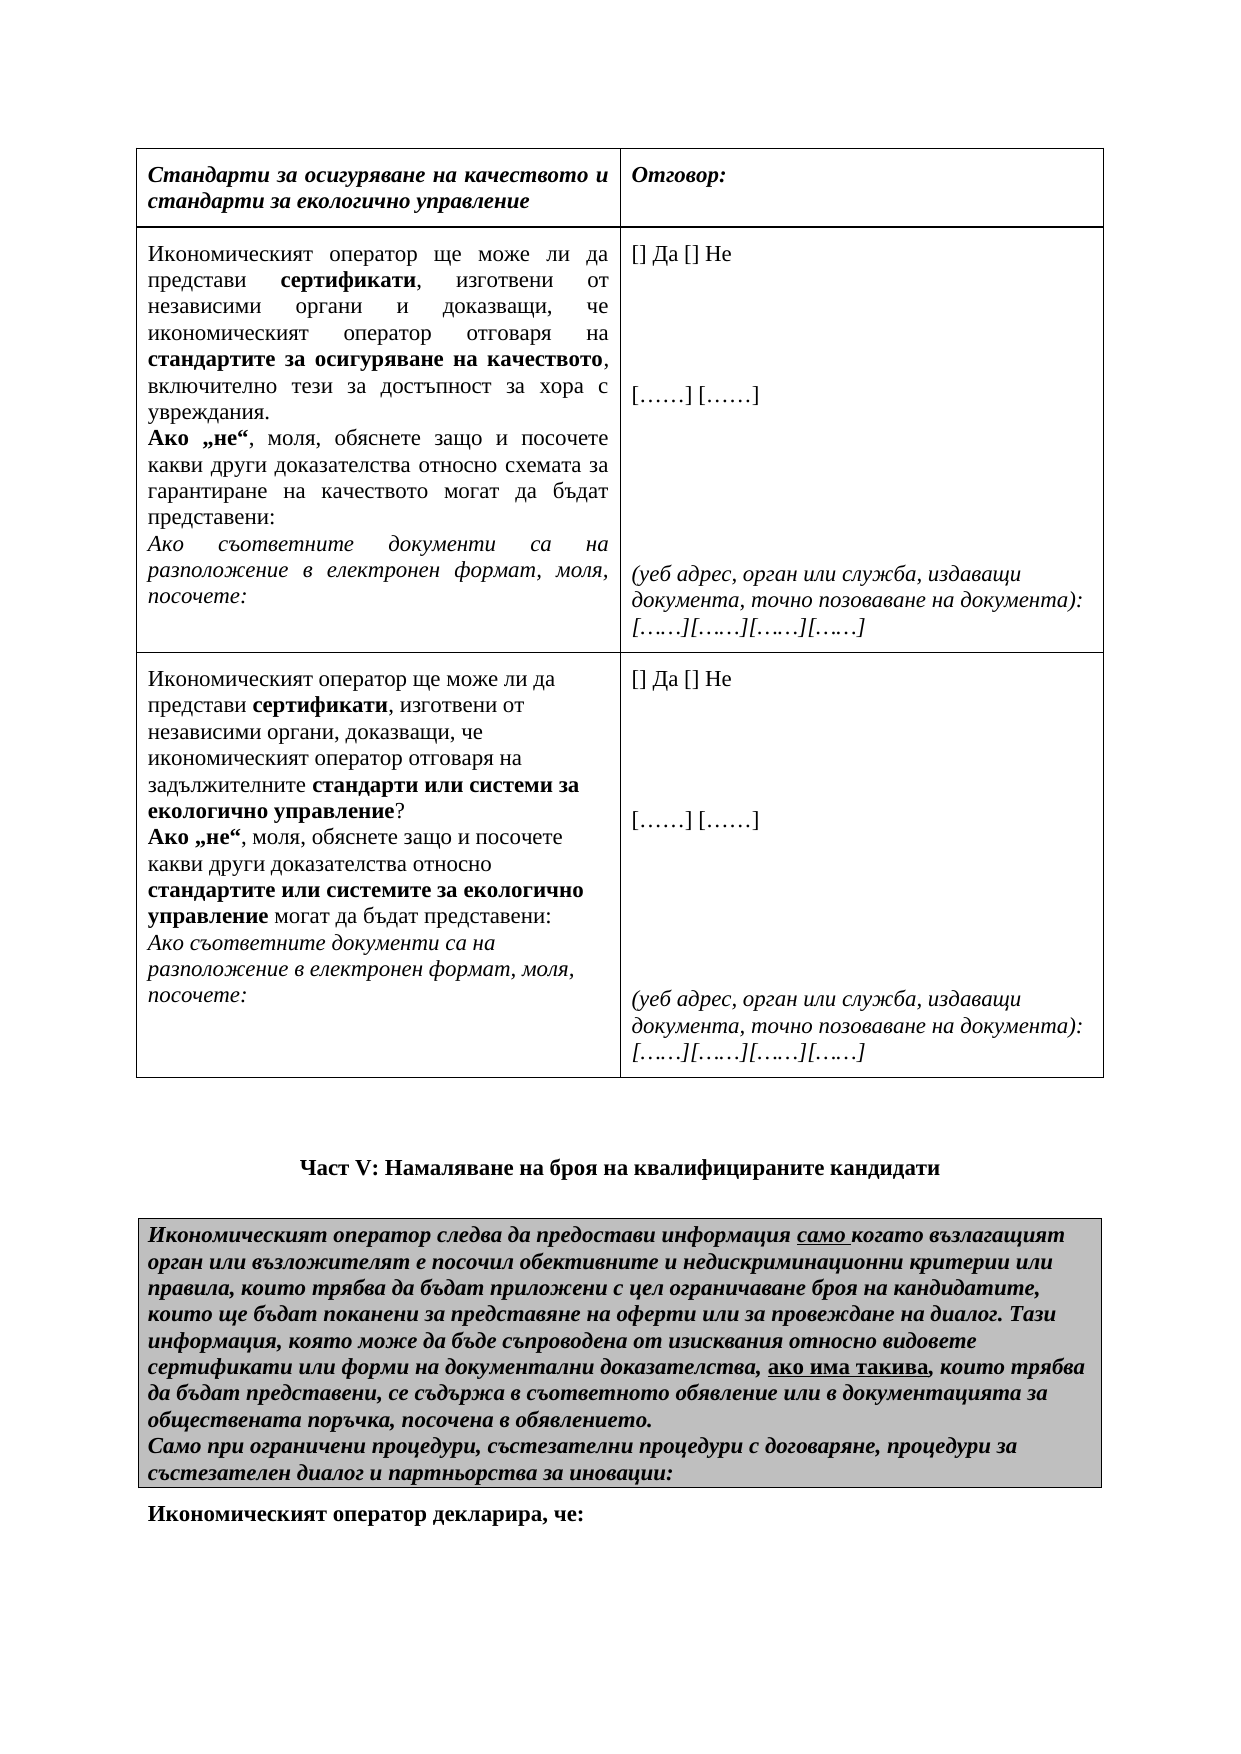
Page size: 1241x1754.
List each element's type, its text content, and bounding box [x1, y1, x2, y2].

table_header Отговор: [621, 149, 1103, 226]
title Част V: Намаляване на броя на квалифицираните кандидати [148, 1154, 1093, 1181]
table_cell Икономическият оператор ще може ли да представи сертификати, изготвени от независими органи, доказващи, че икономическият оператор отговаря на задължителните стандарти или системи за екологично управление? Ако „не“, моля, обяснете защо и посочете какви други доказателства относно стандартите или системите за екологично управление могат да бъдат представени: Ако съответните документи са на разположение в електронен формат, моля, посочете: [137, 653, 620, 1077]
table_header Стандарти за осигуряване на качеството и стандарти за екологично управление [137, 149, 620, 226]
table_cell [] Да [] Не [……] [……] (уеб адрес, орган или служба, издаващи документа, точно позоваване на документа): [……][……][……][……] [621, 653, 1103, 1077]
text Икономическият оператор следва да предостави информация само когато възлагащият орган или възложителят е посочил обективните и недискриминационни критерии или правила, които трябва да бъдат приложени с цел ограничаване броя на кандидатите, които ще бъдат поканени за представяне на оферти или за провеждане на диалог. Тази информация, която може да бъде съпроводена от изисквания относно видовете сертификати или форми на документални доказателства, ако има такива, които трябва да бъдат представени, се съдържа в съответното обявление или в документацията за обществената поръчка, посочена в обявлението. Само при ограничени процедури, състезателни процедури с договаряне, процедури за състезателен диалог и партньорства за иновации: [139, 1219, 1101, 1487]
table_cell [] Да [] Не [……] [……] (уеб адрес, орган или служба, издаващи документа, точно позоваване на документа): [……][……][……][……] [621, 228, 1103, 652]
text Икономическият оператор декларира, че: [148, 1501, 1093, 1527]
table_cell Икономическият оператор ще може ли да представи сертификати, изготвени от независими органи и доказващи, че икономическият оператор отговаря на стандартите за осигуряване на качеството, включително тези за достъпност за хора с увреждания. Ако „не“, моля, обяснете защо и посочете какви други доказателства относно схемата за гарантиране на качеството могат да бъдат представени: Ако съответните документи са на разположение в електронен формат, моля, посочете: [137, 228, 620, 652]
